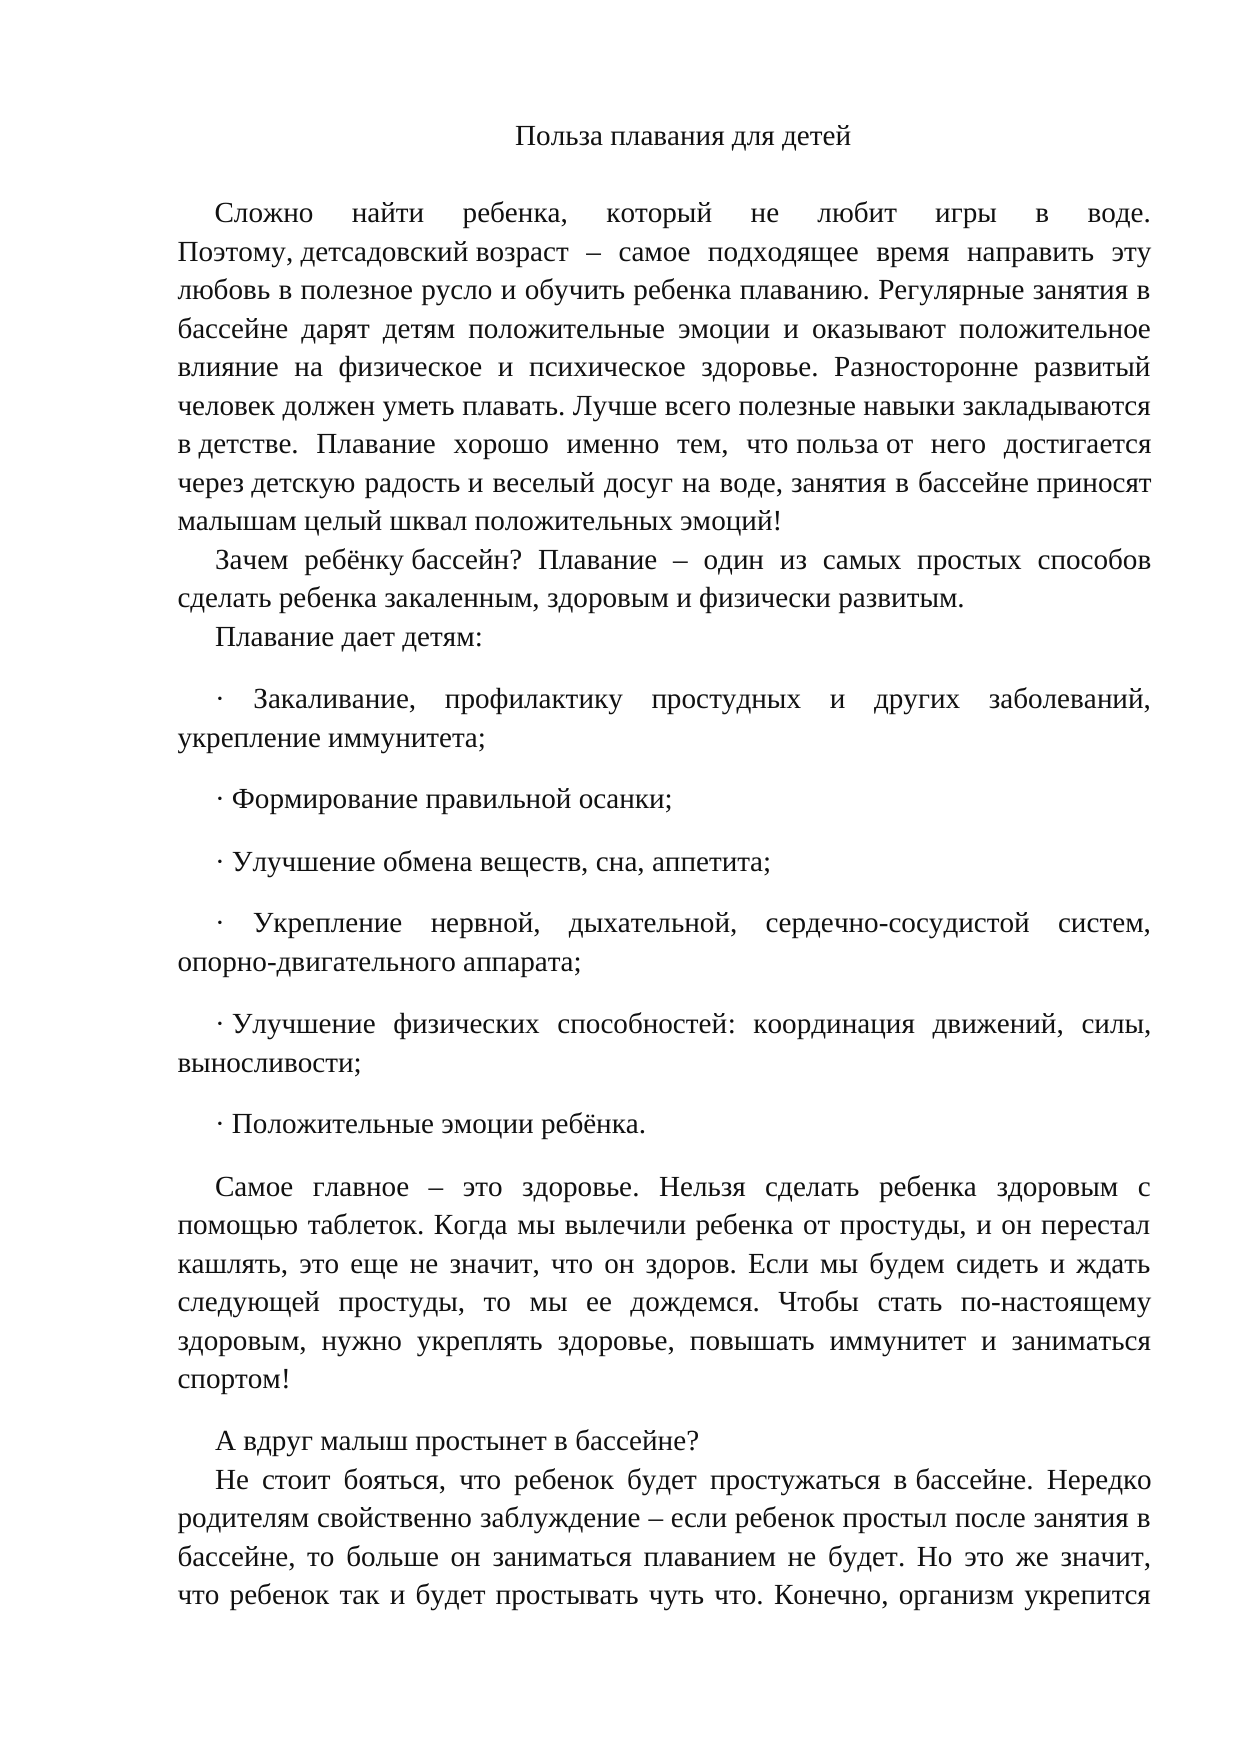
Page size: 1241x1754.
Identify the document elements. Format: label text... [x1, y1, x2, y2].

text · Положительные эмоции ребёнка. [177, 1107, 1152, 1140]
text · Формирование правильной осанки; [177, 782, 1152, 815]
text Сложно найти ребенка, который не любит игры в воде. Поэтому, детсадовский возраст – самое подходящее время направить эту любовь в полезное русло и обучить ребенка плаванию. Регулярные занятия в бассейне дарят детям положительные эмоции и оказывают положительное влияние на физическое и психическое здоровье. Разносторонне развитый человек должен уметь плавать. Лучше всего полезные навыки закладываются в детстве. Плавание хорошо именно тем, что польза от него достигается через детскую радость и веселый досуг на воде, занятия в бассейне приносят малышам целый шквал положительных эмоций! [177, 195, 1152, 537]
text Польза плавания для детей [177, 118, 1152, 152]
text · Улучшение физических способностей: координация движений, силы, выносливости; [177, 1006, 1152, 1078]
text · Закаливание, профилактику простудных и других заболеваний, укрепление иммунитета; [177, 681, 1152, 753]
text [177, 1462, 1152, 1611]
text Самое главное – это здоровье. Нельзя сделать ребенка здоровым с помощью таблеток. Когда мы вылечили ребенка от простуды, и он перестал кашлять, это еще не значит, что он здоров. Если мы будем сидеть и ждать следующей простуды, то мы ее дождемся. Чтобы стать по-настоящему здоровым, нужно укреплять здоровье, повышать иммунитет и заниматься спортом! [177, 1169, 1152, 1395]
text · Улучшение обмена веществ, сна, аппетита; [177, 844, 1152, 877]
text Плавание дает детям: [177, 619, 1152, 653]
text Зачем ребёнку бассейн? Плавание – один из самых простых способов сделать ребенка закаленным, здоровым и физически развитым. [177, 542, 1152, 614]
text · Укрепление нервной, дыхательной, сердечно-сосудистой систем, опорно-двигательного аппарата; [177, 906, 1152, 978]
text А вдруг малыш простынет в бассейне? [177, 1423, 1152, 1457]
